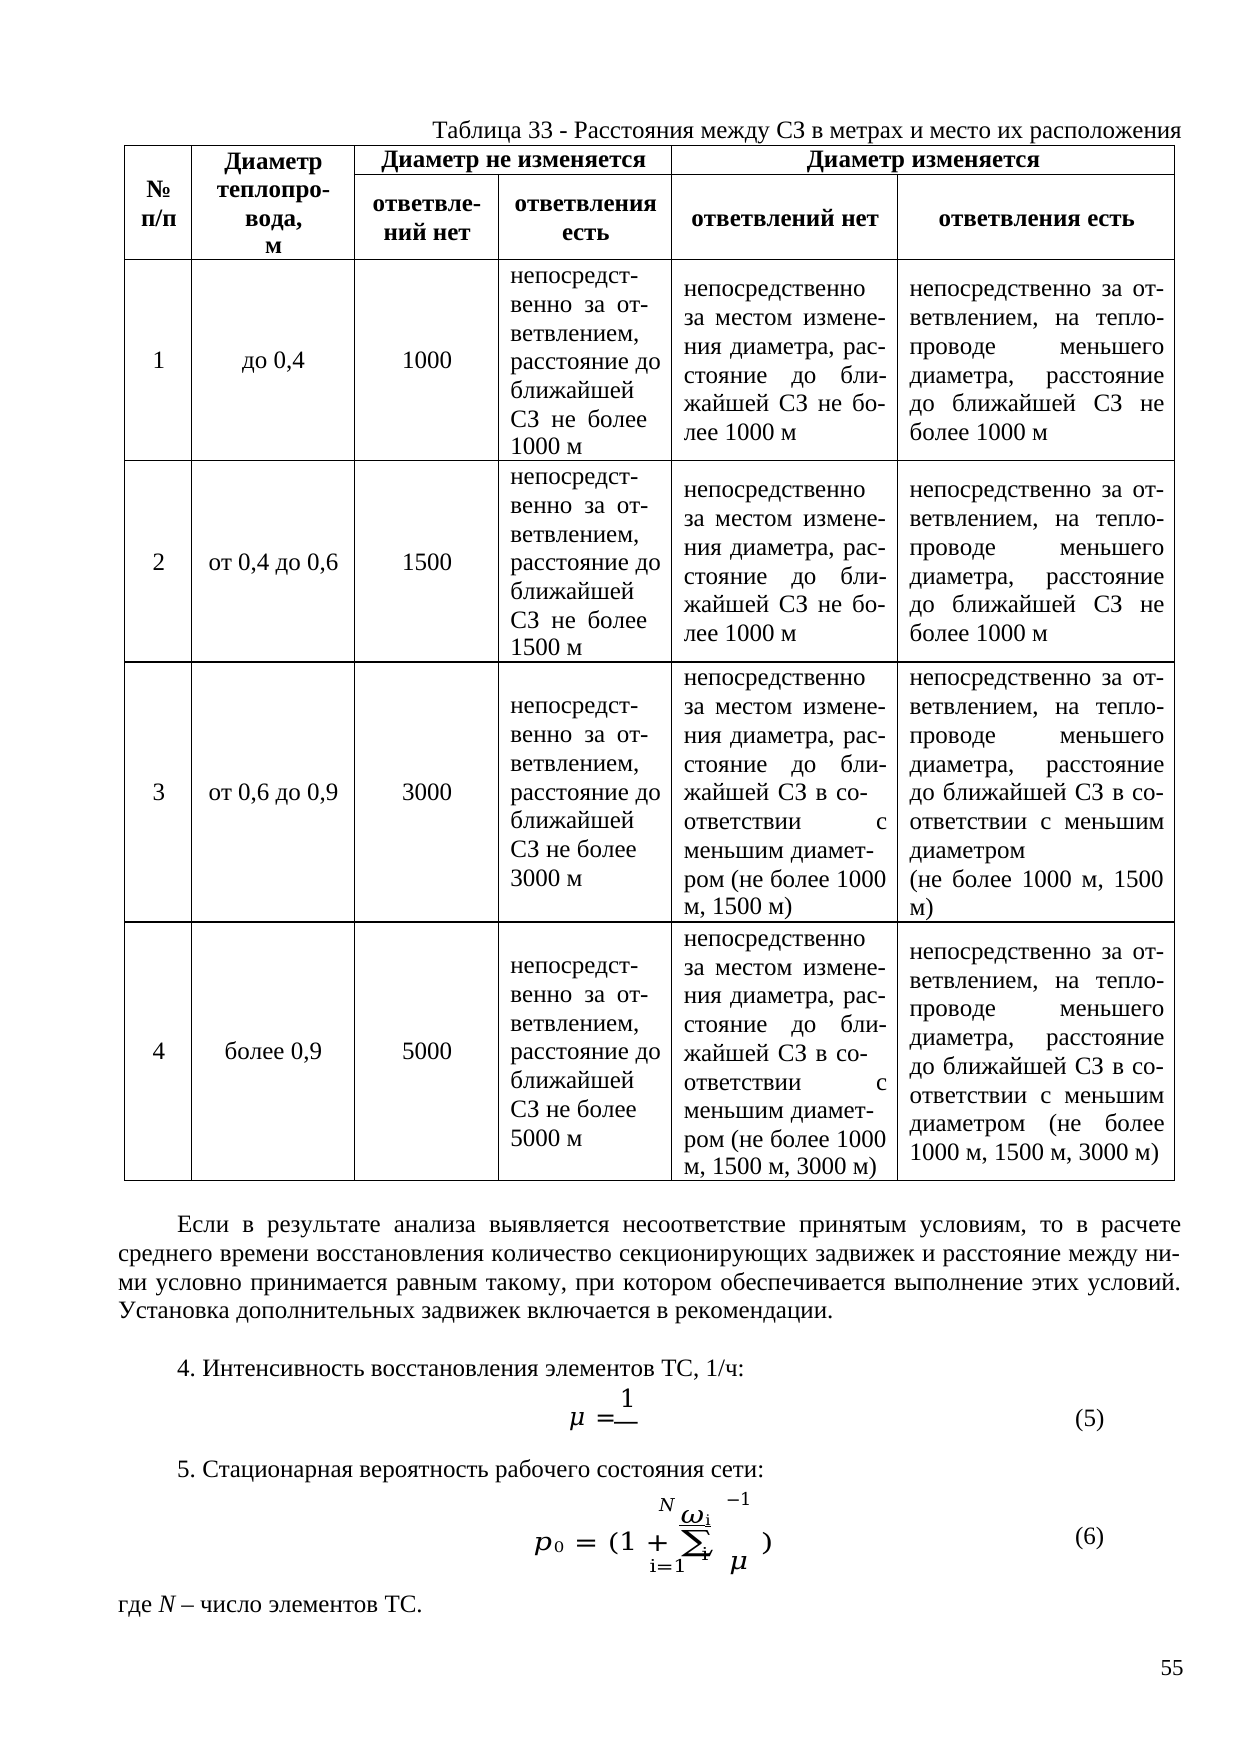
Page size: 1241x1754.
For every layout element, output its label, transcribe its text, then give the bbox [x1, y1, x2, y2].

list Интенсивность восстановления элементов ТС, 1/ч: [177, 1353, 1215, 1382]
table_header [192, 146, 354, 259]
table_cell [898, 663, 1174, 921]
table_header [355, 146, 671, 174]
text Таблица 33 - Расстояния между СЗ в метрах и место их расположения [432, 115, 1215, 144]
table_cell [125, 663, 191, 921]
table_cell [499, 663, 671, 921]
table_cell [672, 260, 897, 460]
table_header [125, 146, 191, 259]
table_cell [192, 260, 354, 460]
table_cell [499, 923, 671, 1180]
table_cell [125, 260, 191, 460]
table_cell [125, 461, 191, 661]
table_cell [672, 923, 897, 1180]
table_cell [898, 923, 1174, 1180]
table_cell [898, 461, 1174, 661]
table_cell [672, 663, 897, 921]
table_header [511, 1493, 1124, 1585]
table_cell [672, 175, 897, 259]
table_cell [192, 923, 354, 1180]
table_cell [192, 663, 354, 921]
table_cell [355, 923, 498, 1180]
text где N – число элементов ТС. [118, 1589, 1215, 1617]
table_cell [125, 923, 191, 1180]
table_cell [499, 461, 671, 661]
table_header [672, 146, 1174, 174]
list Стационарная вероятность рабочего состояния сети: [177, 1454, 1215, 1482]
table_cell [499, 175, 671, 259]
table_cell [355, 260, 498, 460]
text Если в результате анализа выявляется несоответствие принятым условиям, то в расчете среднего времени восстановления количество секционирующих задвижек и расстояние между ни- ми условно принимается равным такому, при котором обеспечивается выполнение этих условий. Установка дополнительных задвижек включается в рекомендации. [118, 1209, 1182, 1324]
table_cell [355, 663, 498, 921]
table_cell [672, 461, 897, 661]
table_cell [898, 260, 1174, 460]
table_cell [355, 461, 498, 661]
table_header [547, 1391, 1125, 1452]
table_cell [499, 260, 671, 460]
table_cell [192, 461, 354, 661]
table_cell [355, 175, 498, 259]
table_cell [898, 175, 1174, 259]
